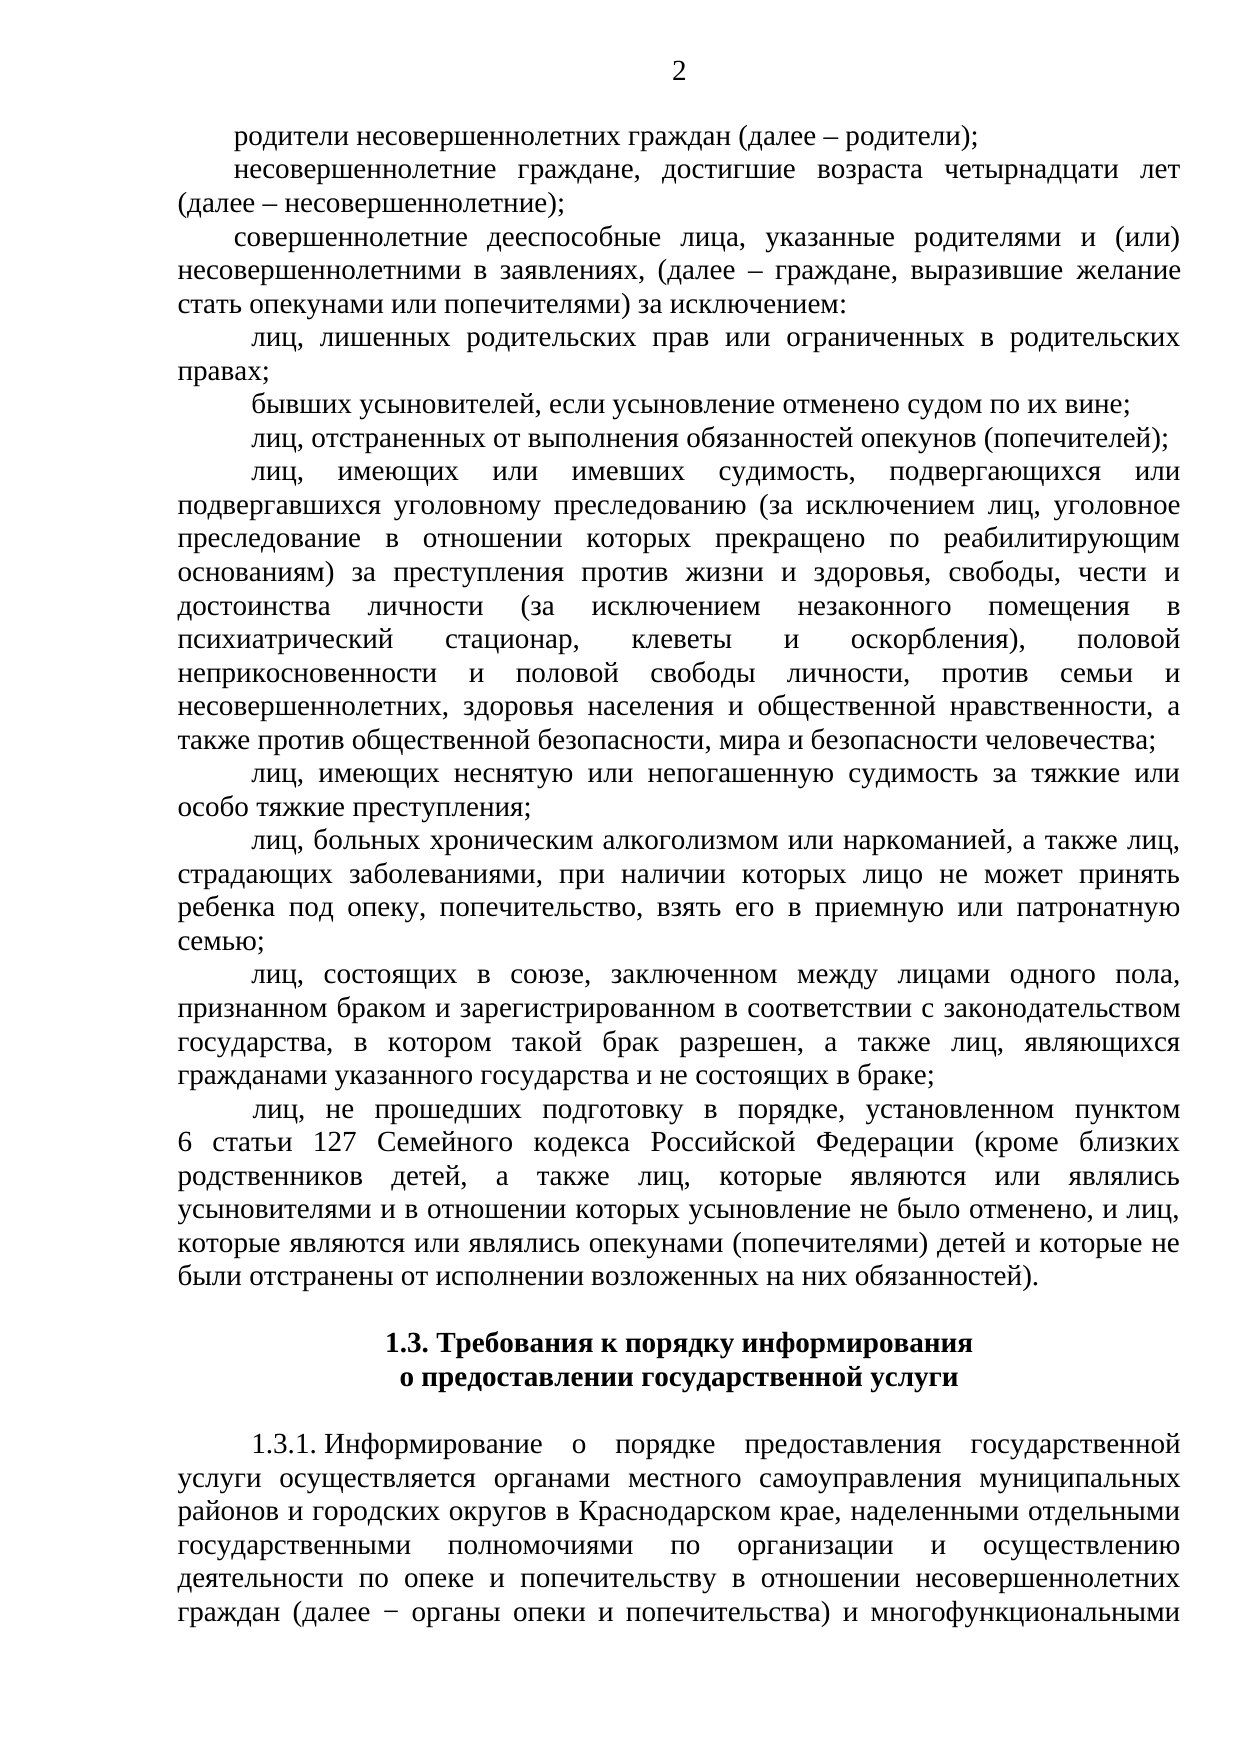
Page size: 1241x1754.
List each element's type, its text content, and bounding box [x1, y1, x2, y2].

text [177, 1426, 1181, 1627]
text о предоставлении государственной услуги [177, 1359, 1181, 1393]
text несовершеннолетние граждане, достигшие возраста четырнадцати лет (далее – несовершеннолетние); [177, 152, 1181, 219]
text родители несовершеннолетних граждан (далее – родители); [177, 118, 1181, 152]
text лиц, больных хроническим алкоголизмом или наркоманией, а также лиц, страдающих заболеваниями, при наличии которых лицо не может принять ребенка под опеку, попечительство, взять его в приемную или патронатную семью; [177, 822, 1181, 957]
text лиц, имеющих неснятую или непогашенную судимость за тяжкие или особо тяжкие преступления; [177, 755, 1181, 822]
text бывших усыновителей, если усыновление отменено судом по их вине; [177, 386, 1181, 420]
text лиц, состоящих в союзе, заключенном между лицами одного пола, признанном браком и зарегистрированном в соответствии с законодательством государства, в котором такой брак разрешен, а также лиц, являющихся гражданами указанного государства и не состоящих в браке; [177, 957, 1181, 1091]
text совершеннолетние дееспособные лица, указанные родителями и (или) несовершеннолетними в заявлениях, (далее – граждане, выразившие желание стать опекунами или попечителями) за исключением: [177, 219, 1181, 319]
text лиц, лишенных родительских прав или ограниченных в родительских правах; [177, 319, 1181, 386]
text 1.3. Требования к порядку информирования [177, 1326, 1181, 1359]
text лиц, имеющих или имевших судимость, подвергающихся или подвергавшихся уголовному преследованию (за исключением лиц, уголовное преследование в отношении которых прекращено по реабилитирующим основаниям) за преступления против жизни и здоровья, свободы, чести и достоинства личности (за исключением незаконного помещения в психиатрический стационар, клеветы и оскорбления), половой неприкосновенности и половой свободы личности, против семьи и несовершеннолетних, здоровья населения и общественной нравственности, а также против общественной безопасности, мира и безопасности человечества; [177, 453, 1181, 755]
text лиц, не прошедших подготовку в порядке, установленном пунктом 6 статьи 127 Семейного кодекса Российской Федерации (кроме близких родственников детей, а также лиц, которые являются или являлись усыновителями и в отношении которых усыновление не было отменено, и лиц, которые являются или являлись опекунами (попечителями) детей и которые не были отстранены от исполнении возложенных на них обязанностей). [177, 1091, 1181, 1292]
text лиц, отстраненных от выполнения обязанностей опекунов (попечителей); [177, 420, 1181, 453]
